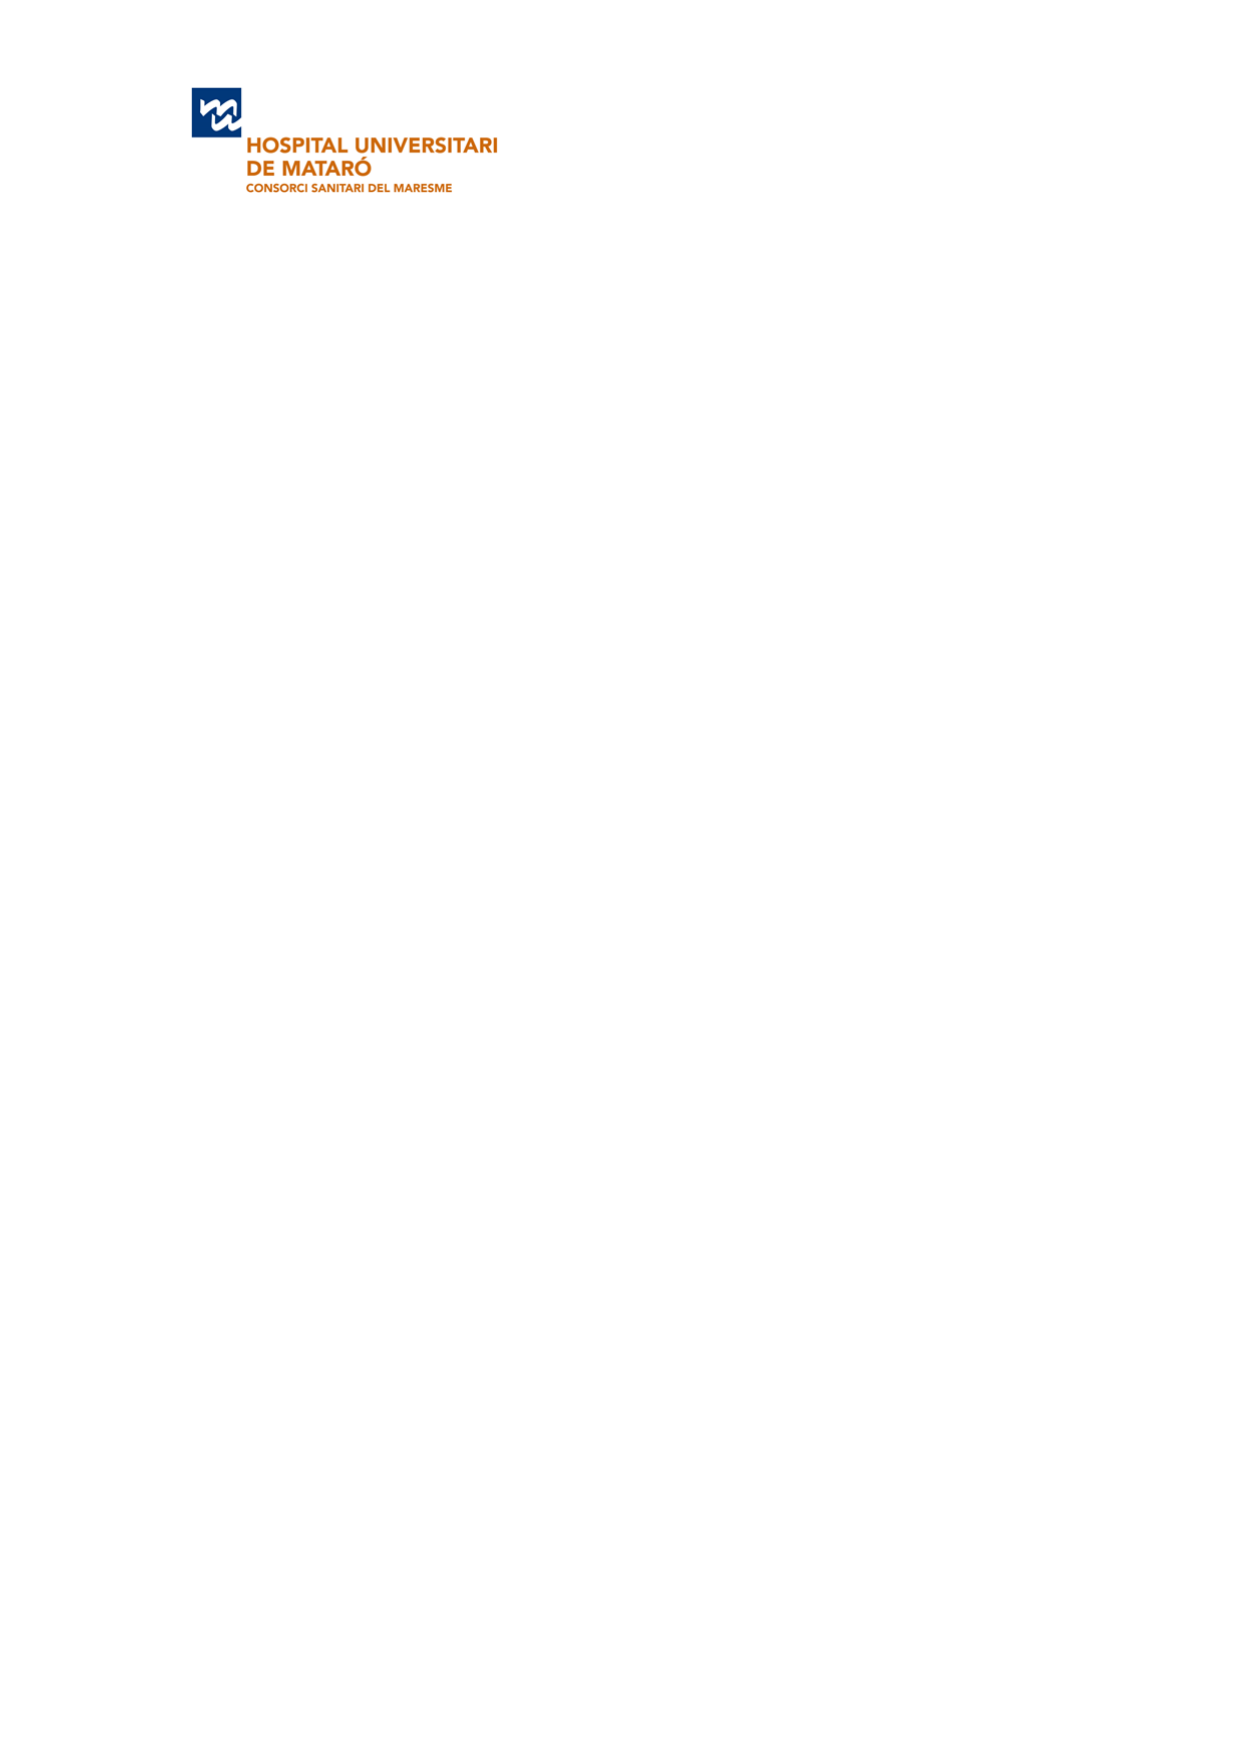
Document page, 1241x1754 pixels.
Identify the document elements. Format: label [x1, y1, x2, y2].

picture [177, 73, 511, 207]
